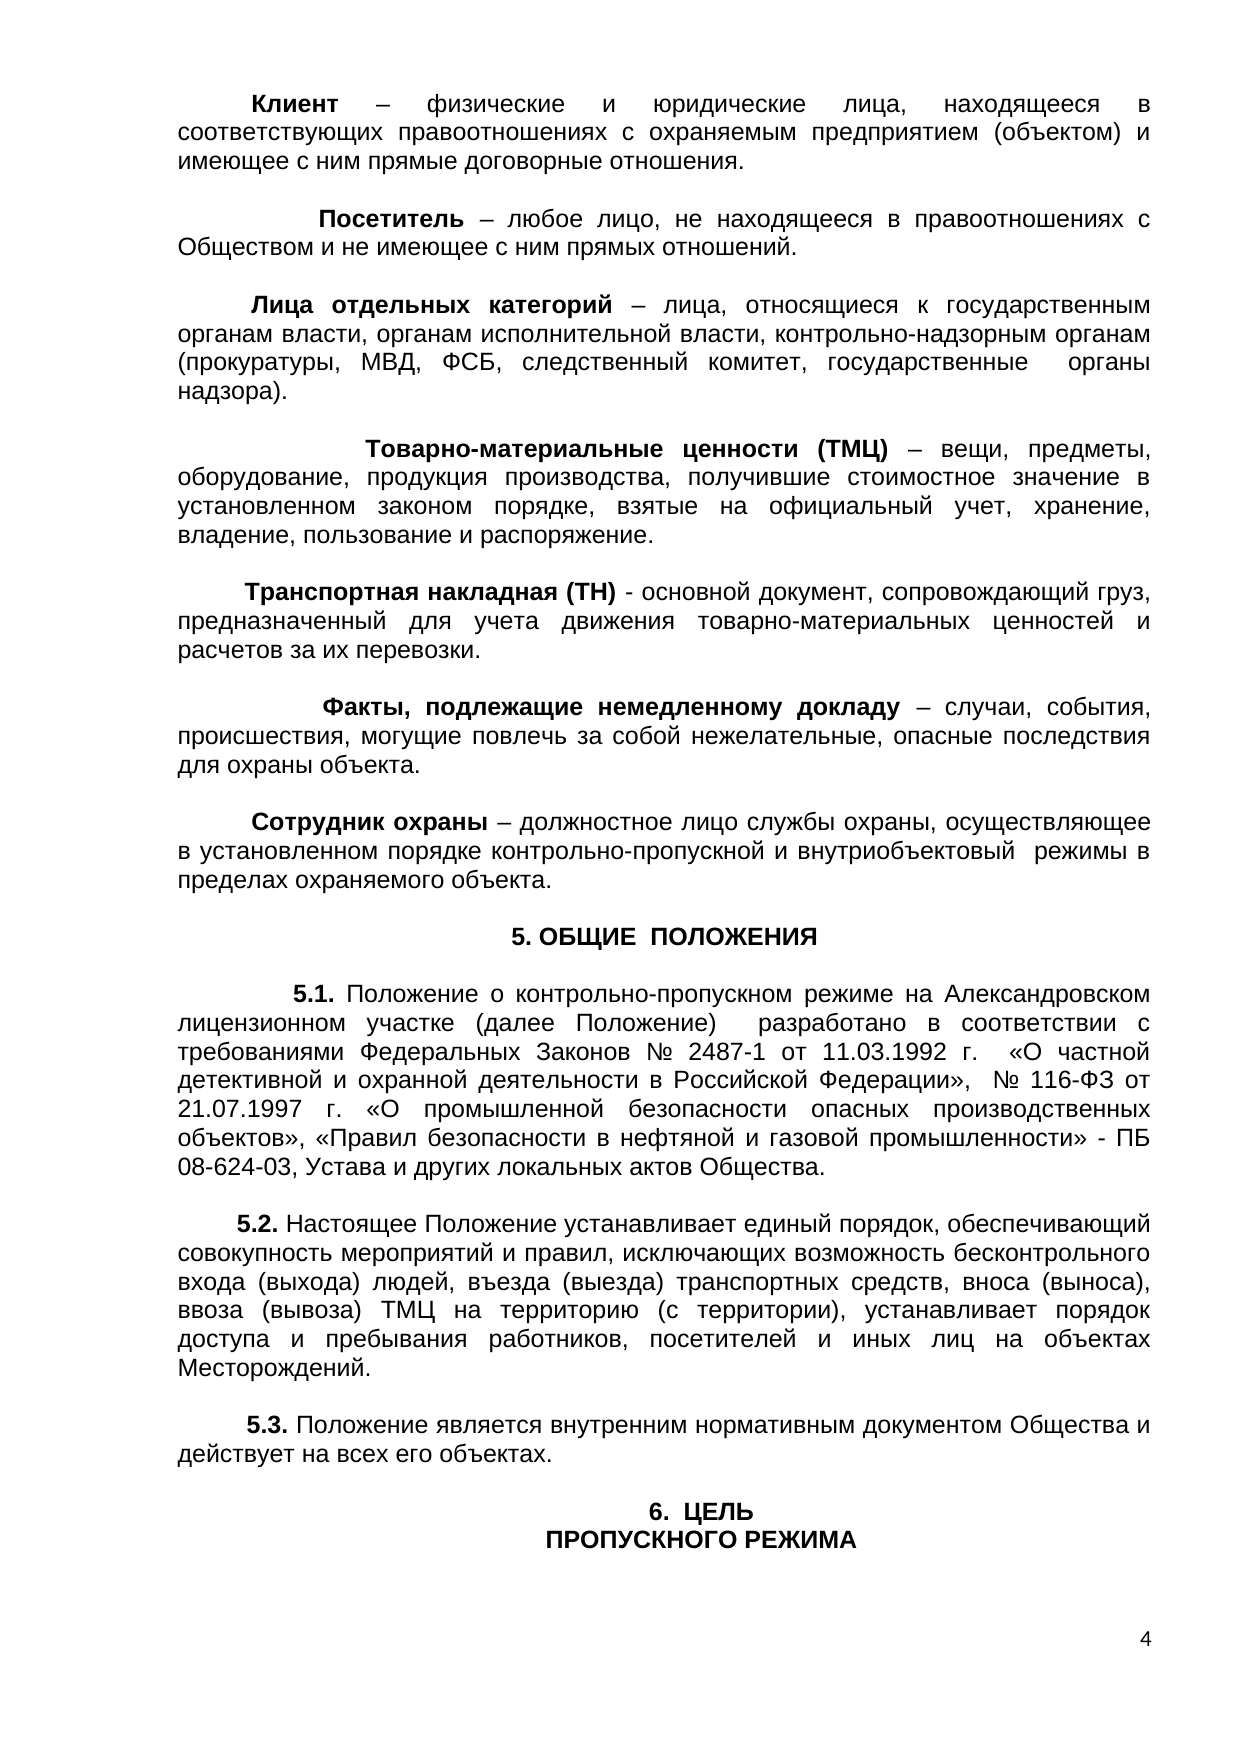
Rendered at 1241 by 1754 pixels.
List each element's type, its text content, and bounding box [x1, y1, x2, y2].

text ПРОПУСКНОГО РЕЖИМА [177, 1525, 1152, 1554]
text Сотрудник охраны – должностное лицо службы охраны, осуществляющее в установленном порядке контрольно-пропускной и внутриобъектовый режимы в пределах охраняемого объекта. [177, 807, 1152, 894]
text 6. ЦЕЛЬ [177, 1497, 1152, 1525]
text 5.3. Положение является внутренним нормативным документом Общества и действует на всех его объектах. [177, 1410, 1152, 1468]
text 5.1. Положение о контрольно-пропускном режиме на Александровском лицензионном участке (далее Положение) разработано в соответствии с требованиями Федеральных Законов № 2487-1 от 11.03.1992 г. «О частной детективной и охранной деятельности в Российской Федерации», № 116-ФЗ от 21.07.1997 г. «О промышленной безопасности опасных производственных объектов», «Правил безопасности в нефтяной и газовой промышленности» - ПБ 08-624-03, Устава и других локальных актов Общества. [177, 979, 1152, 1180]
text Товарно-материальные ценности (ТМЦ) – вещи, предметы, оборудование, продукция производства, получившие стоимостное значение в установленном законом порядке, взятые на официальный учет, хранение, владение, пользование и распоряжение. [177, 434, 1152, 549]
text Лица отдельных категорий – лица, относящиеся к государственным органам власти, органам исполнительной власти, контрольно-надзорным органам (прокуратуры, МВД, ФСБ, следственный комитет, государственные органы надзора). [177, 290, 1152, 405]
text Транспортная накладная (ТН) - основной документ, сопровождающий груз, предназначенный для учета движения товарно-материальных ценностей и расчетов за их перевозки. [177, 577, 1152, 664]
text Клиент – физические и юридические лица, находящееся в соответствующих правоотношениях с охраняемым предприятием (объектом) и имеющее с ним прямые договорные отношения. [177, 89, 1152, 175]
text Посетитель – любое лицо, не находящееся в правоотношениях с Обществом и не имеющее с ним прямых отношений. [177, 204, 1152, 261]
text Факты, подлежащие немедленному докладу – случаи, события, происшествия, могущие повлечь за собой нежелательные, опасные последствия для охраны объекта. [177, 692, 1152, 779]
text 5. ОБЩИЕ ПОЛОЖЕНИЯ [177, 922, 1152, 950]
text 5.2. Настоящее Положение устанавливает единый порядок, обеспечивающий совокупность мероприятий и правил, исключающих возможность бесконтрольного входа (выхода) людей, въезда (выезда) транспортных средств, вноса (выноса), ввоза (вывоза) ТМЦ на территорию (с территории), устанавливает порядок доступа и пребывания работников, посетителей и иных лиц на объектах Месторождений. [177, 1209, 1152, 1382]
